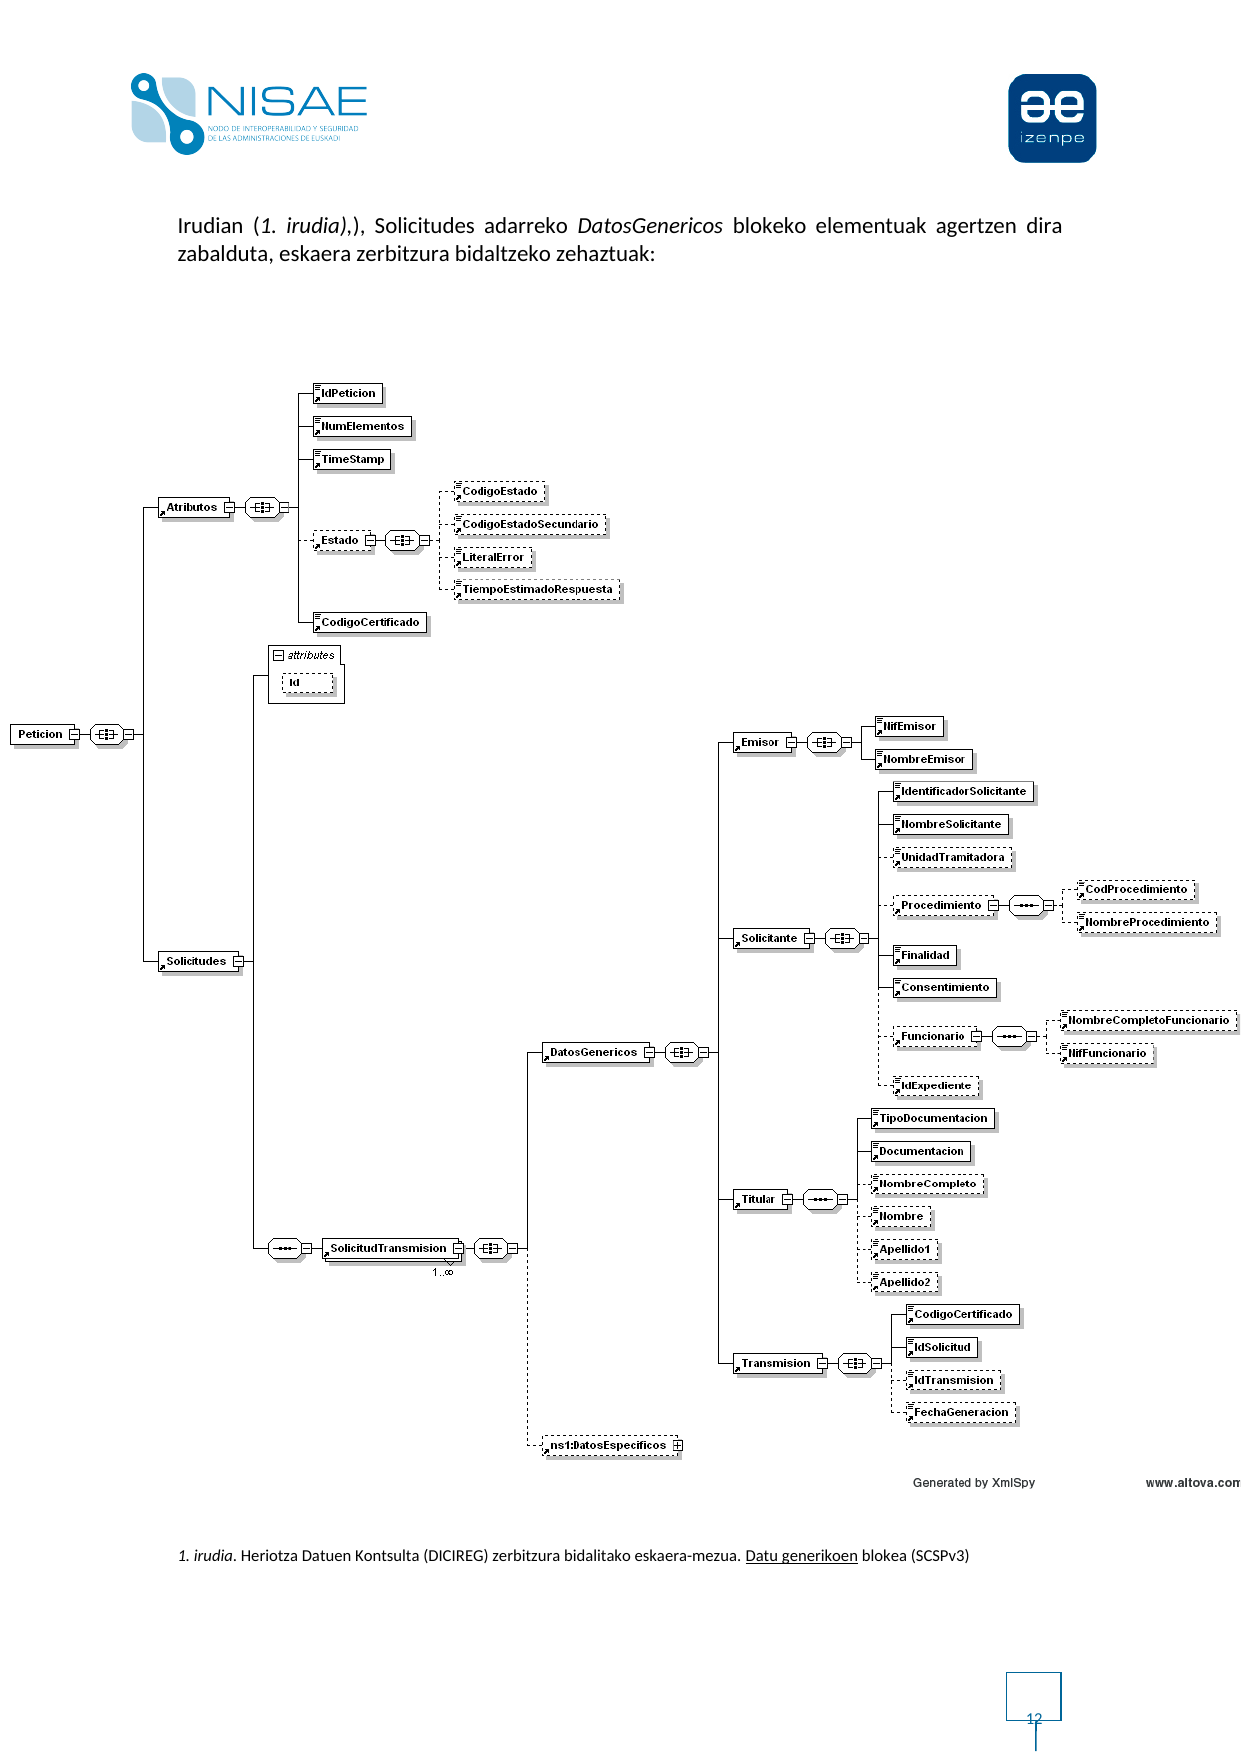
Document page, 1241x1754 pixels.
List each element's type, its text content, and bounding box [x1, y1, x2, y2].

picture [139, 81, 148, 90]
picture [149, 73, 386, 155]
text Irudian (1. irudia),), Solicitudes adarreko DatosGenericos blokeko elementuak agertzen dira zabalduta, eskaera zerbitzura bidaltzeko zehaztuak: [177, 211, 1063, 267]
picture [1007, 74, 1097, 163]
text 1. irudia. Heriotza Datuen Kontsulta (DICIREG) zerbitzura bidalitako eskaera-mezua. Datu generikoen blokea (SCSPv3) [15, 1545, 1063, 1565]
picture [118, 73, 180, 155]
picture [181, 131, 193, 143]
picture [0, 378, 1241, 1489]
